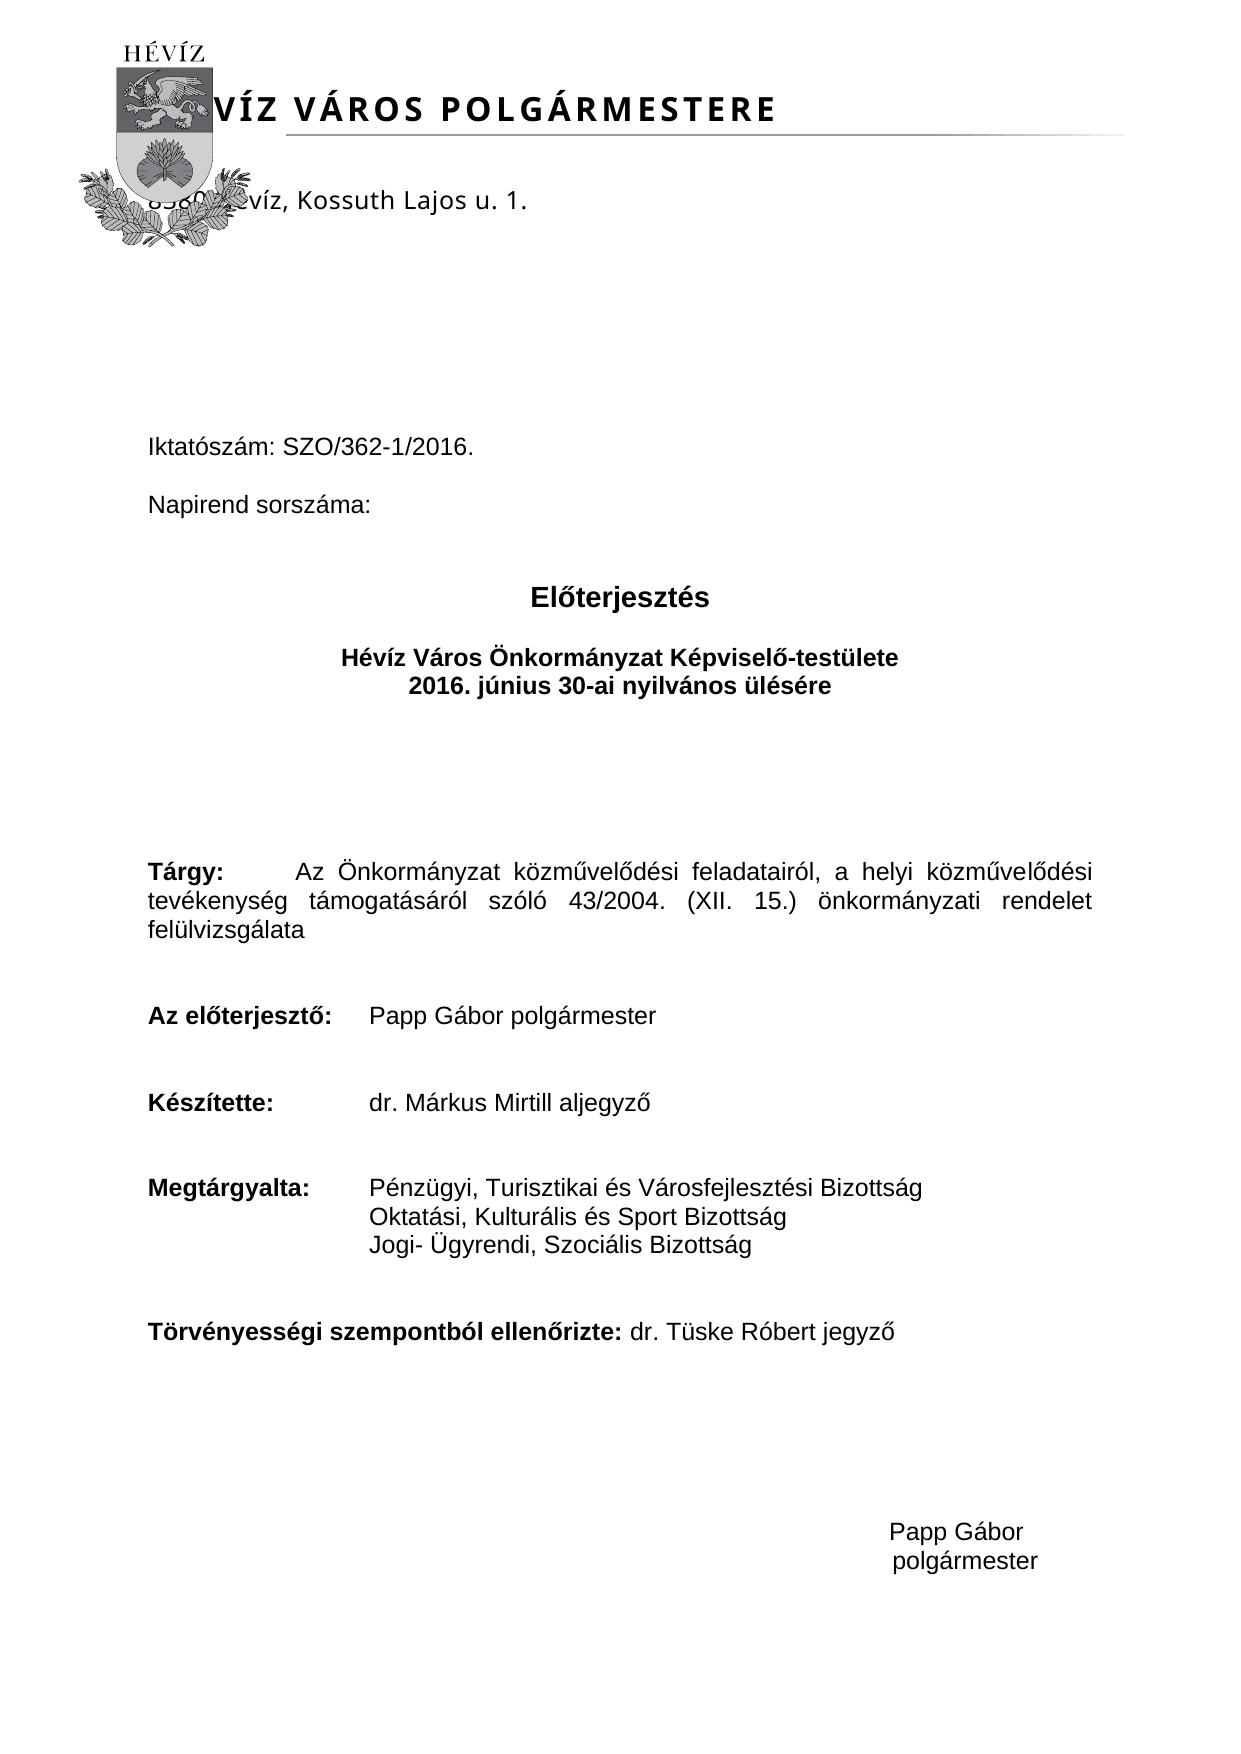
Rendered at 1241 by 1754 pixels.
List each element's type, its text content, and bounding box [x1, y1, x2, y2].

text Megtárgyalta: Pénzügyi, Turisztikai és Városfejlesztési Bizottság [148, 1173, 1093, 1202]
text Napirend sorszáma: [148, 490, 1093, 518]
text Oktatási, Kulturális és Sport Bizottság [295, 1202, 1093, 1231]
text polgármester [148, 1546, 1093, 1575]
text Előterjesztés [148, 580, 1093, 614]
text Az előterjesztő: polgármester [148, 1001, 1093, 1030]
text Jogi- Ügyrendi, Szociális Bizottság [295, 1231, 1093, 1259]
text Papp Gábor [148, 1517, 1093, 1546]
text Hévíz Város Önkormányzat Képviselő-testülete [148, 643, 1093, 671]
subtitle Tárgy: Az Önkormányzat közművelődési feladatairól, a helyi közművelődési tevékenység támogatásáról szóló 43/2004. (XII. 15.) önkormányzati rendelet felülvizsgálata [148, 857, 1093, 943]
text 2016. június 30-ai nyilvános ülésére [148, 671, 1093, 700]
text Készítette: dr. Márkus Mirtill aljegyző [148, 1087, 1093, 1116]
text Iktatószám: SZO/362-1/2016. [148, 432, 1093, 461]
text Törvényességi szempontból ellenőrizte: dr. Tüske Róbert jegyző [148, 1317, 1093, 1346]
